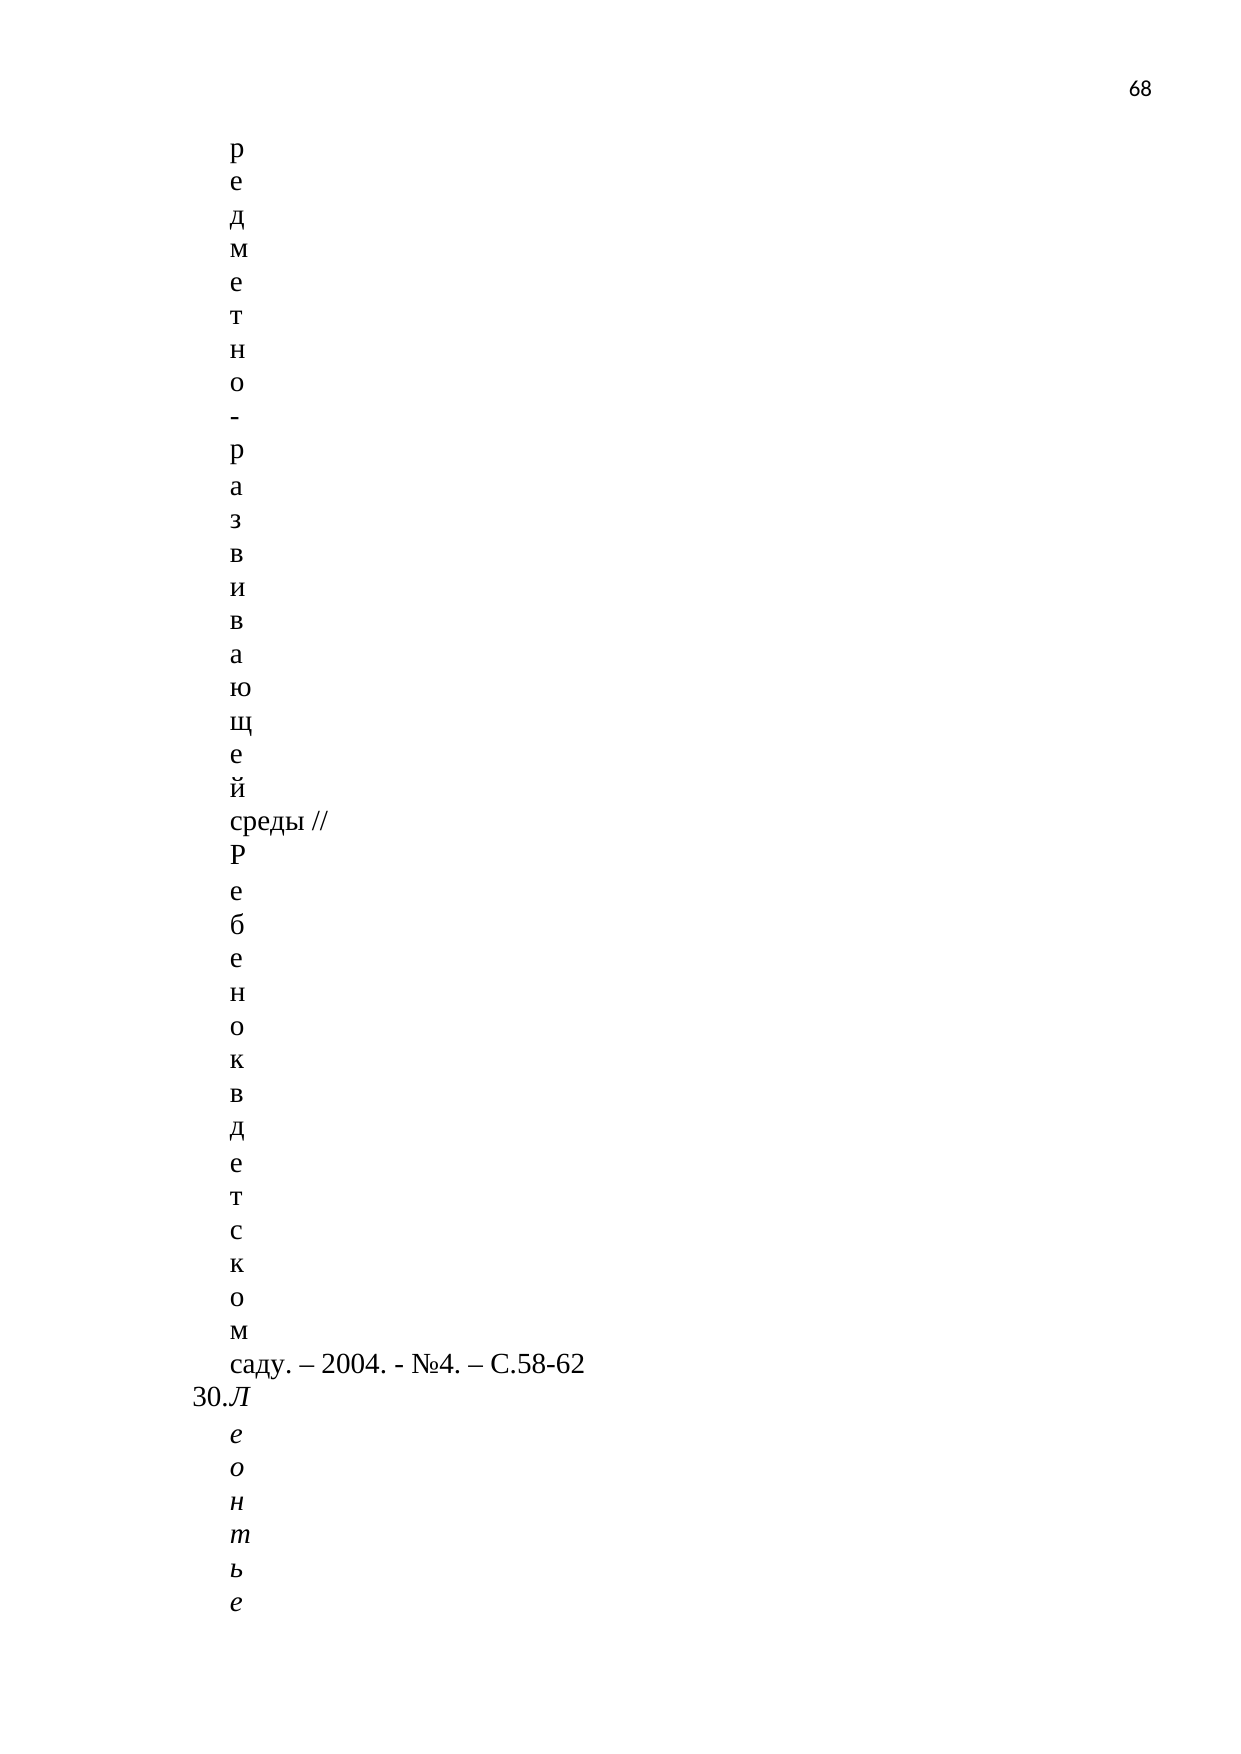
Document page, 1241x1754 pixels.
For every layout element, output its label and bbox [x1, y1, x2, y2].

list [192, 1379, 1152, 1617]
list [192, 130, 1152, 1379]
